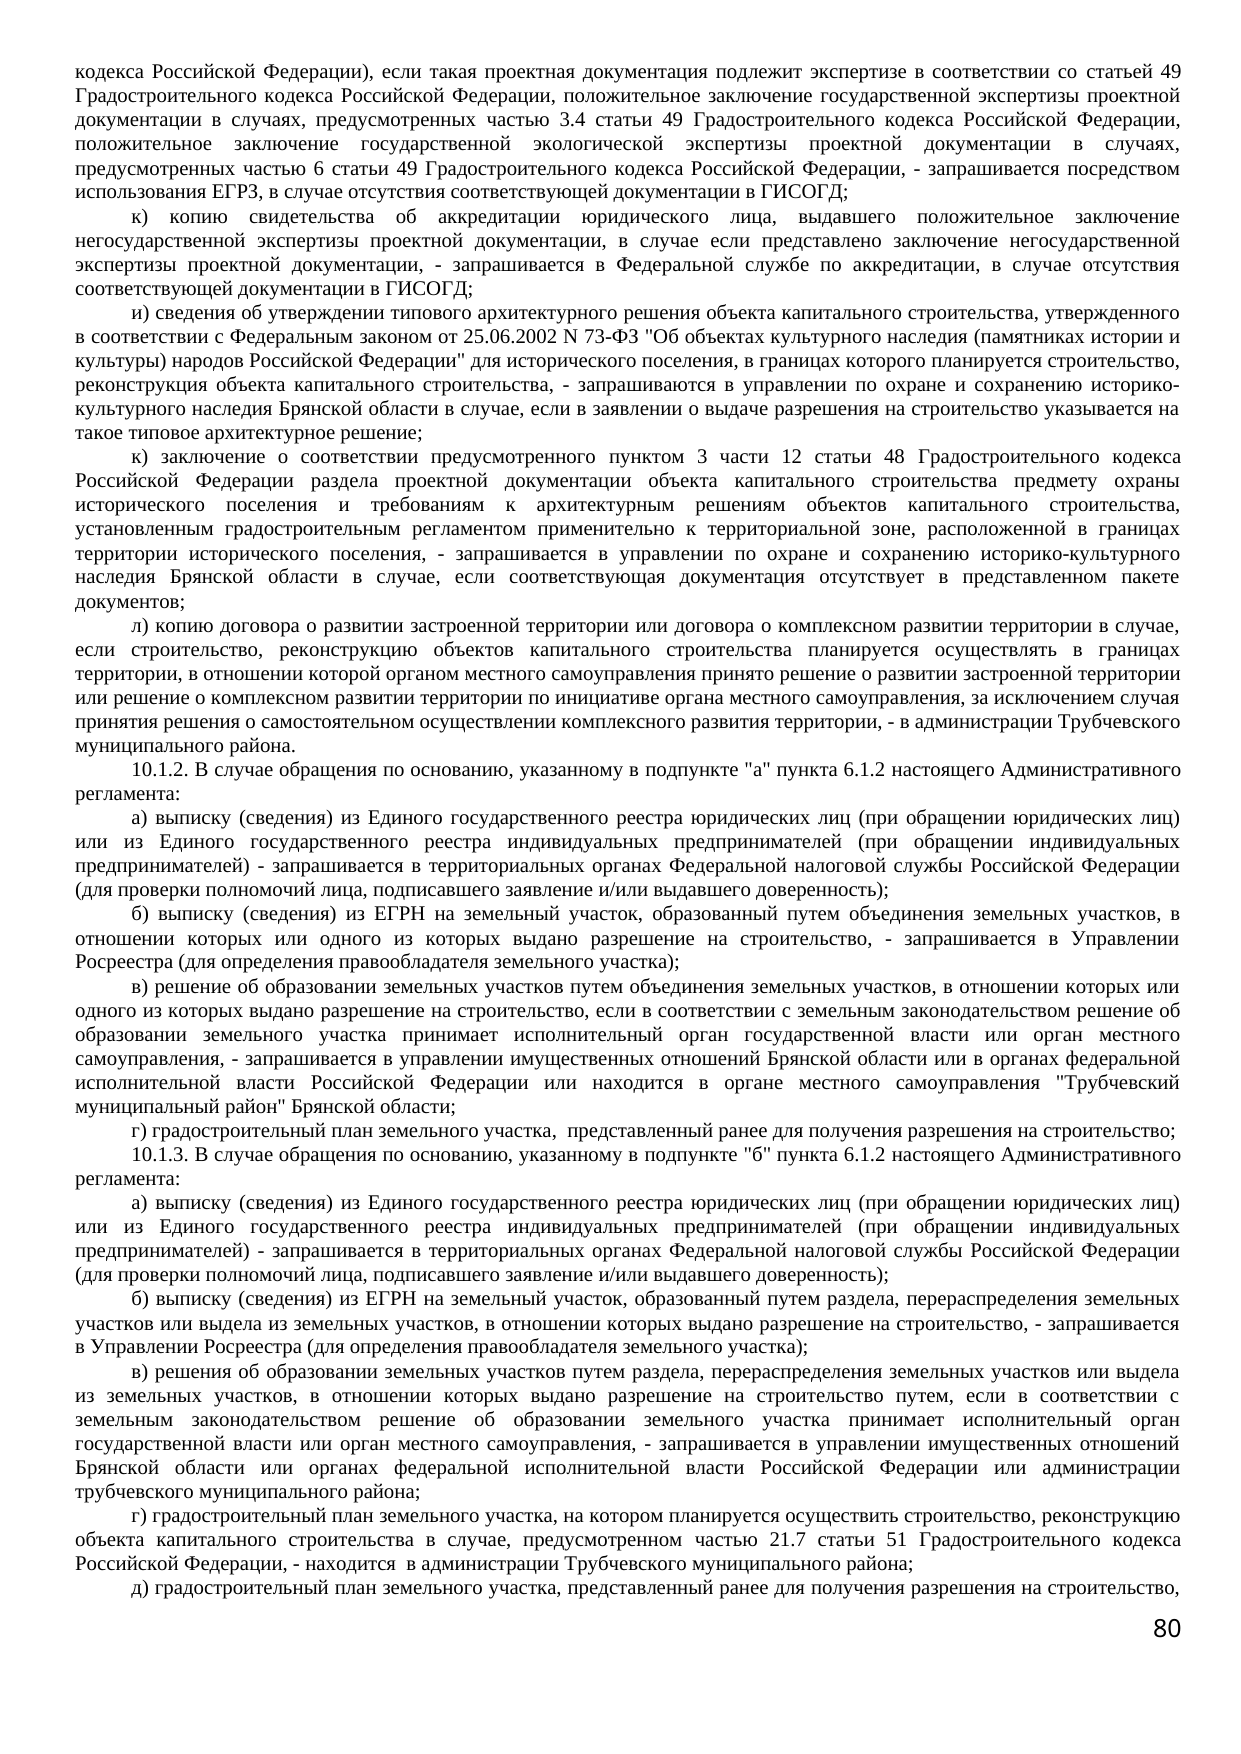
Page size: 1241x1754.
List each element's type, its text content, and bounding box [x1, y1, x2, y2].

text в) решение об образовании земельных участков путем объединения земельных участков, в отношении которых или одного из которых выдано разрешение на строительство, если в соответствии с земельным законодательством решение об образовании земельного участка принимает исполнительный орган государственной власти или орган местного самоуправления, - запрашивается в управлении имущественных отношений Брянской области или в органах федеральной исполнительной власти Российской Федерации или находится в органе местного самоуправления "Трубчевский муниципальный район" Брянской области; [75, 973, 1181, 1118]
text к) заключение о соответствии предусмотренного пунктом 3 части 12 статьи 48 Градостроительного кодекса Российской Федерации раздела проектной документации объекта капитального строительства предмету охраны исторического поселения и требованиям к архитектурным решениям объектов капитального строительства, установленным градостроительным регламентом применительно к территориальной зоне, расположенной в границах территории исторического поселения, - запрашивается в управлении по охране и сохранению историко-культурного наследия Брянской области в случае, если соответствующая документация отсутствует в представленном пакете документов; [75, 444, 1181, 613]
text 10.1.3. В случае обращения по основанию, указанному в подпункте "б" пункта 6.1.2 настоящего Административного регламента: [75, 1142, 1181, 1190]
text в) решения об образовании земельных участков путем раздела, перераспределения земельных участков или выдела из земельных участков, в отношении которых выдано разрешение на строительство путем, если в соответствии с земельным законодательством решение об образовании земельного участка принимает исполнительный орган государственной власти или орган местного самоуправления, - запрашивается в управлении имущественных отношений Брянской области или органах федеральной исполнительной власти Российской Федерации или администрации трубчевского муниципального района; [75, 1358, 1181, 1503]
text б) выписку (сведения) из ЕГРН на земельный участок, образованный путем раздела, перераспределения земельных участков или выдела из земельных участков, в отношении которых выдано разрешение на строительство, - запрашивается в Управлении Росреестра (для определения правообладателя земельного участка); [75, 1286, 1181, 1358]
text л) копию договора о развитии застроенной территории или договора о комплексном развитии территории в случае, если строительство, реконструкцию объектов капитального строительства планируется осуществлять в границах территории, в отношении которой органом местного самоуправления принято решение о развитии застроенной территории или решение о комплексном развитии территории по инициативе органа местного самоуправления, за исключением случая принятия решения о самостоятельном осуществлении комплексного развития территории, - в администрации Трубчевского муниципального района. [75, 613, 1181, 757]
text 10.1.2. В случае обращения по основанию, указанному в подпункте "а" пункта 6.1.2 настоящего Административного регламента: [75, 757, 1181, 805]
text б) выписку (сведения) из ЕГРН на земельный участок, образованный путем объединения земельных участков, в отношении которых или одного из которых выдано разрешение на строительство, - запрашивается в Управлении Росреестра (для определения правообладателя земельного участка); [75, 901, 1181, 973]
text г) градостроительный план земельного участка, представленный ранее для получения разрешения на строительство; [75, 1118, 1181, 1142]
text к) копию свидетельства об аккредитации юридического лица, выдавшего положительное заключение негосударственной экспертизы проектной документации, в случае если представлено заключение негосударственной экспертизы проектной документации, - запрашивается в Федеральной службе по аккредитации, в случае отсутствия соответствующей документации в ГИСОГД; [75, 203, 1181, 300]
text и) сведения об утверждении типового архитектурного решения объекта капитального строительства, утвержденного в соответствии с Федеральным законом от 25.06.2002 N 73-ФЗ "Об объектах культурного наследия (памятниках истории и культуры) народов Российской Федерации" для исторического поселения, в границах которого планируется строительство, реконструкция объекта капитального строительства, - запрашиваются в управлении по охране и сохранению историко-культурного наследия Брянской области в случае, если в заявлении о выдаче разрешения на строительство указывается на такое типовое архитектурное решение; [75, 300, 1181, 444]
text г) градостроительный план земельного участка, на котором планируется осуществить строительство, реконструкцию объекта капитального строительства в случае, предусмотренном частью 21.7 статьи 51 Градостроительного кодекса Российской Федерации, - находится в администрации Трубчевского муниципального района; [75, 1503, 1181, 1575]
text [75, 59, 1181, 203]
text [75, 1575, 1181, 1599]
